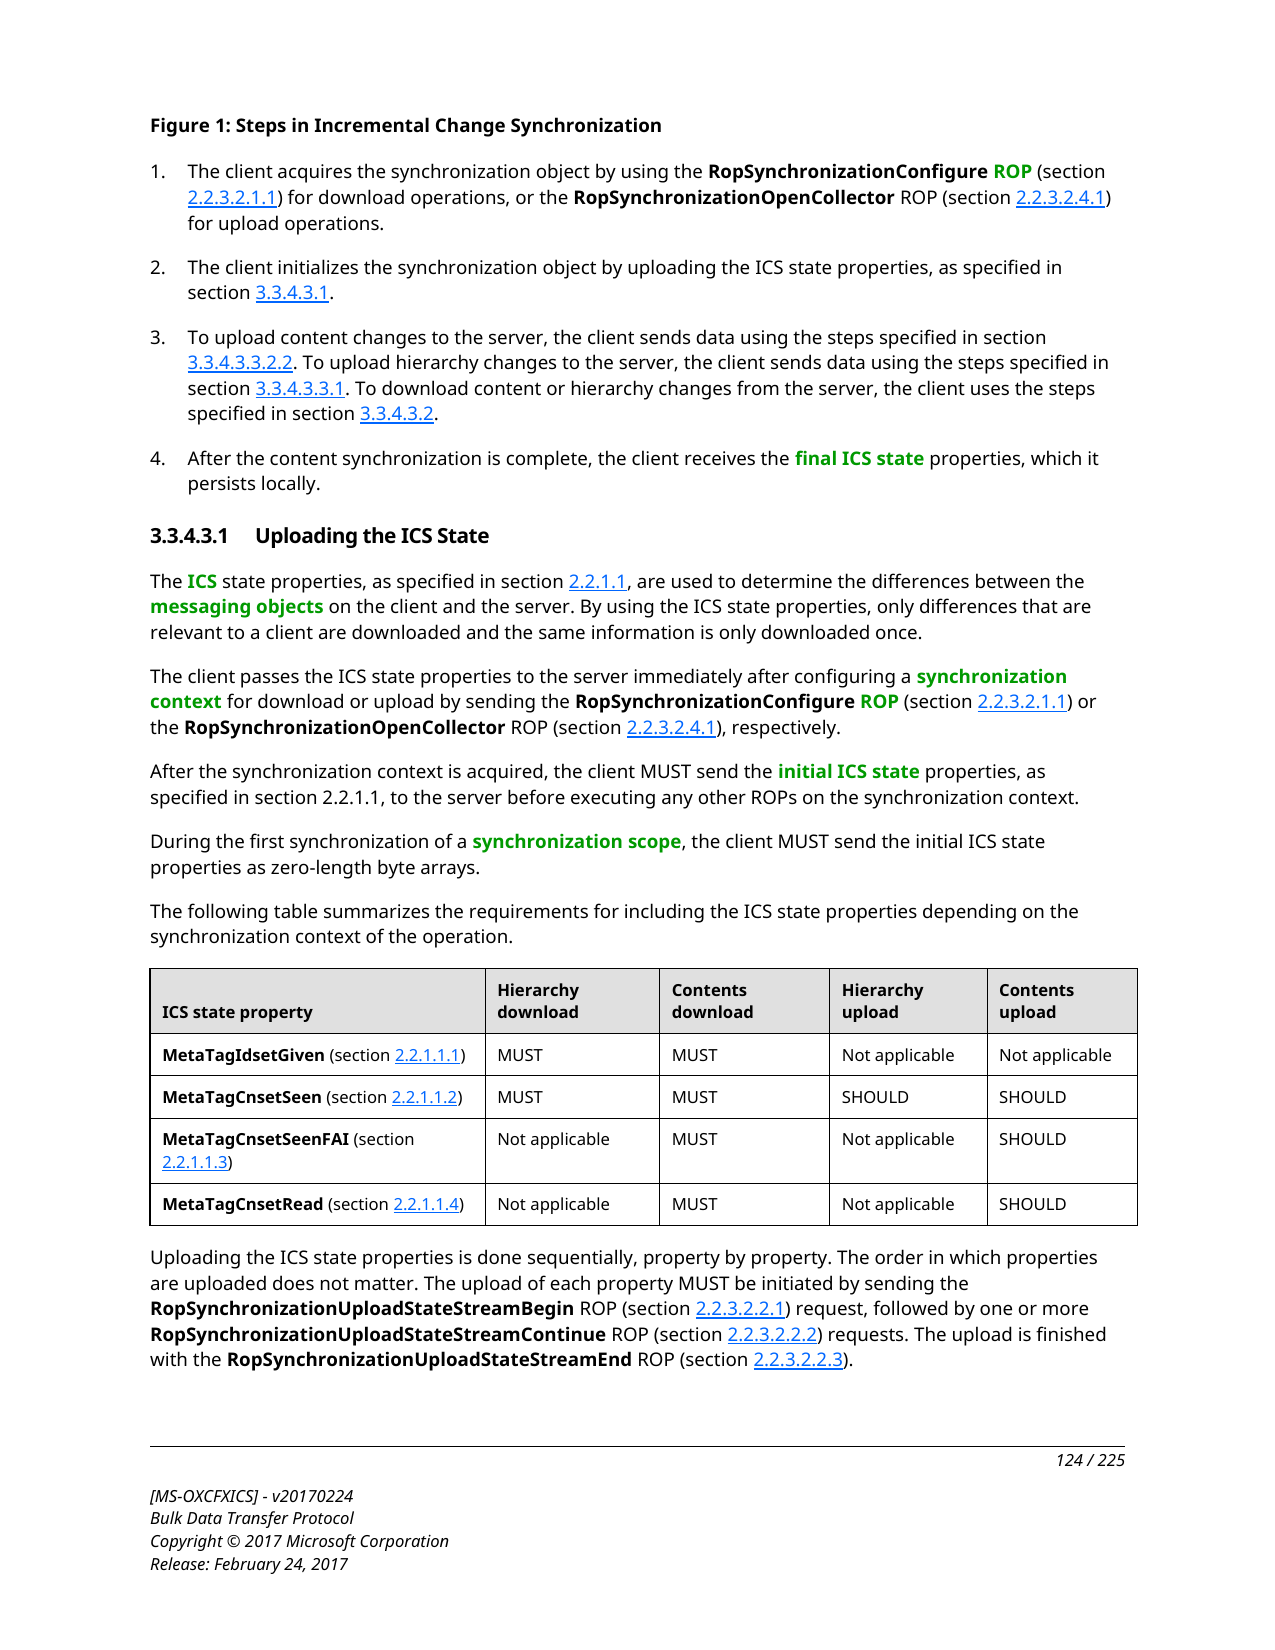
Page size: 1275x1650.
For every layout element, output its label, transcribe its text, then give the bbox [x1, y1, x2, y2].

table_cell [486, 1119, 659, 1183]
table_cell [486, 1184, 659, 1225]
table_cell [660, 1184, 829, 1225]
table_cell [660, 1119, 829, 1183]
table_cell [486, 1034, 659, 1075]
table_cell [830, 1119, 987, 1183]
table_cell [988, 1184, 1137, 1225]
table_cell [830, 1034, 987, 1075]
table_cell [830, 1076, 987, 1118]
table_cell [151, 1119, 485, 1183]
text After the synchronization context is acquired, the client MUST send the initial ICS state properties, as specified in section 2.2.1.1, to the server before executing any other ROPs on the synchronization context. [150, 759, 1125, 810]
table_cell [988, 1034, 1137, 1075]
subtitle Uploading the ICS State [150, 521, 1125, 549]
text The following table summarizes the requirements for including the ICS state properties depending on the synchronization context of the operation. [150, 898, 1125, 949]
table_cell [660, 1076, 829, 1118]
list The client acquires the synchronization object by using the RopSynchronizationConfigure ROP (section 2.2.3.2.1.1) for download operations, or the RopSynchronizationOpenCollector ROP (section 2.2.3.2.4.1) for upload operations. [150, 159, 1125, 235]
list After the content synchronization is complete, the client receives the final ICS state properties, which it persists locally. [150, 445, 1125, 496]
text The ICS state properties, as specified in section 2.2.1.1, are used to determine the differences between the messaging objects on the client and the server. By using the ICS state properties, only differences that are relevant to a client are downloaded and the same information is only downloaded once. [150, 568, 1125, 644]
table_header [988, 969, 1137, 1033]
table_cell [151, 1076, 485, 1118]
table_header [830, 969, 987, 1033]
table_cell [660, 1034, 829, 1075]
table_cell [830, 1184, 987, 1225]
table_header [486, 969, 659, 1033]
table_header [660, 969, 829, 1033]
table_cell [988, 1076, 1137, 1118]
text The client passes the ICS state properties to the server immediately after configuring a synchronization context for download or upload by sending the RopSynchronizationConfigure ROP (section 2.2.3.2.1.1) or the RopSynchronizationOpenCollector ROP (section 2.2.3.2.4.1), respectively. [150, 663, 1125, 740]
text Uploading the ICS state properties is done sequentially, property by property. The order in which properties are uploaded does not matter. The upload of each property MUST be initiated by sending the RopSynchronizationUploadStateStreamBegin ROP (section 2.2.3.2.2.1) request, followed by one or more RopSynchronizationUploadStateStreamContinue ROP (section 2.2.3.2.2.2) requests. The upload is finished with the RopSynchronizationUploadStateStreamEnd ROP (section 2.2.3.2.2.3). [150, 1245, 1125, 1372]
text During the first synchronization of a synchronization scope, the client MUST send the initial ICS state properties as zero-length byte arrays. [150, 828, 1125, 879]
text Figure 1: Steps in Incremental Change Synchronization [150, 112, 1125, 138]
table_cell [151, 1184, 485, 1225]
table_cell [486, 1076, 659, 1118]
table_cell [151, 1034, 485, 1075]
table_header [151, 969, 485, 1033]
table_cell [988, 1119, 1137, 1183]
list To upload content changes to the server, the client sends data using the steps specified in section 3.3.4.3.3.2.2. To upload hierarchy changes to the server, the client sends data using the steps specified in section 3.3.4.3.3.1. To download content or hierarchy changes from the server, the client uses the steps specified in section 3.3.4.3.2. [150, 324, 1125, 426]
list The client initializes the synchronization object by uploading the ICS state properties, as specified in section 3.3.4.3.1. [150, 254, 1125, 305]
